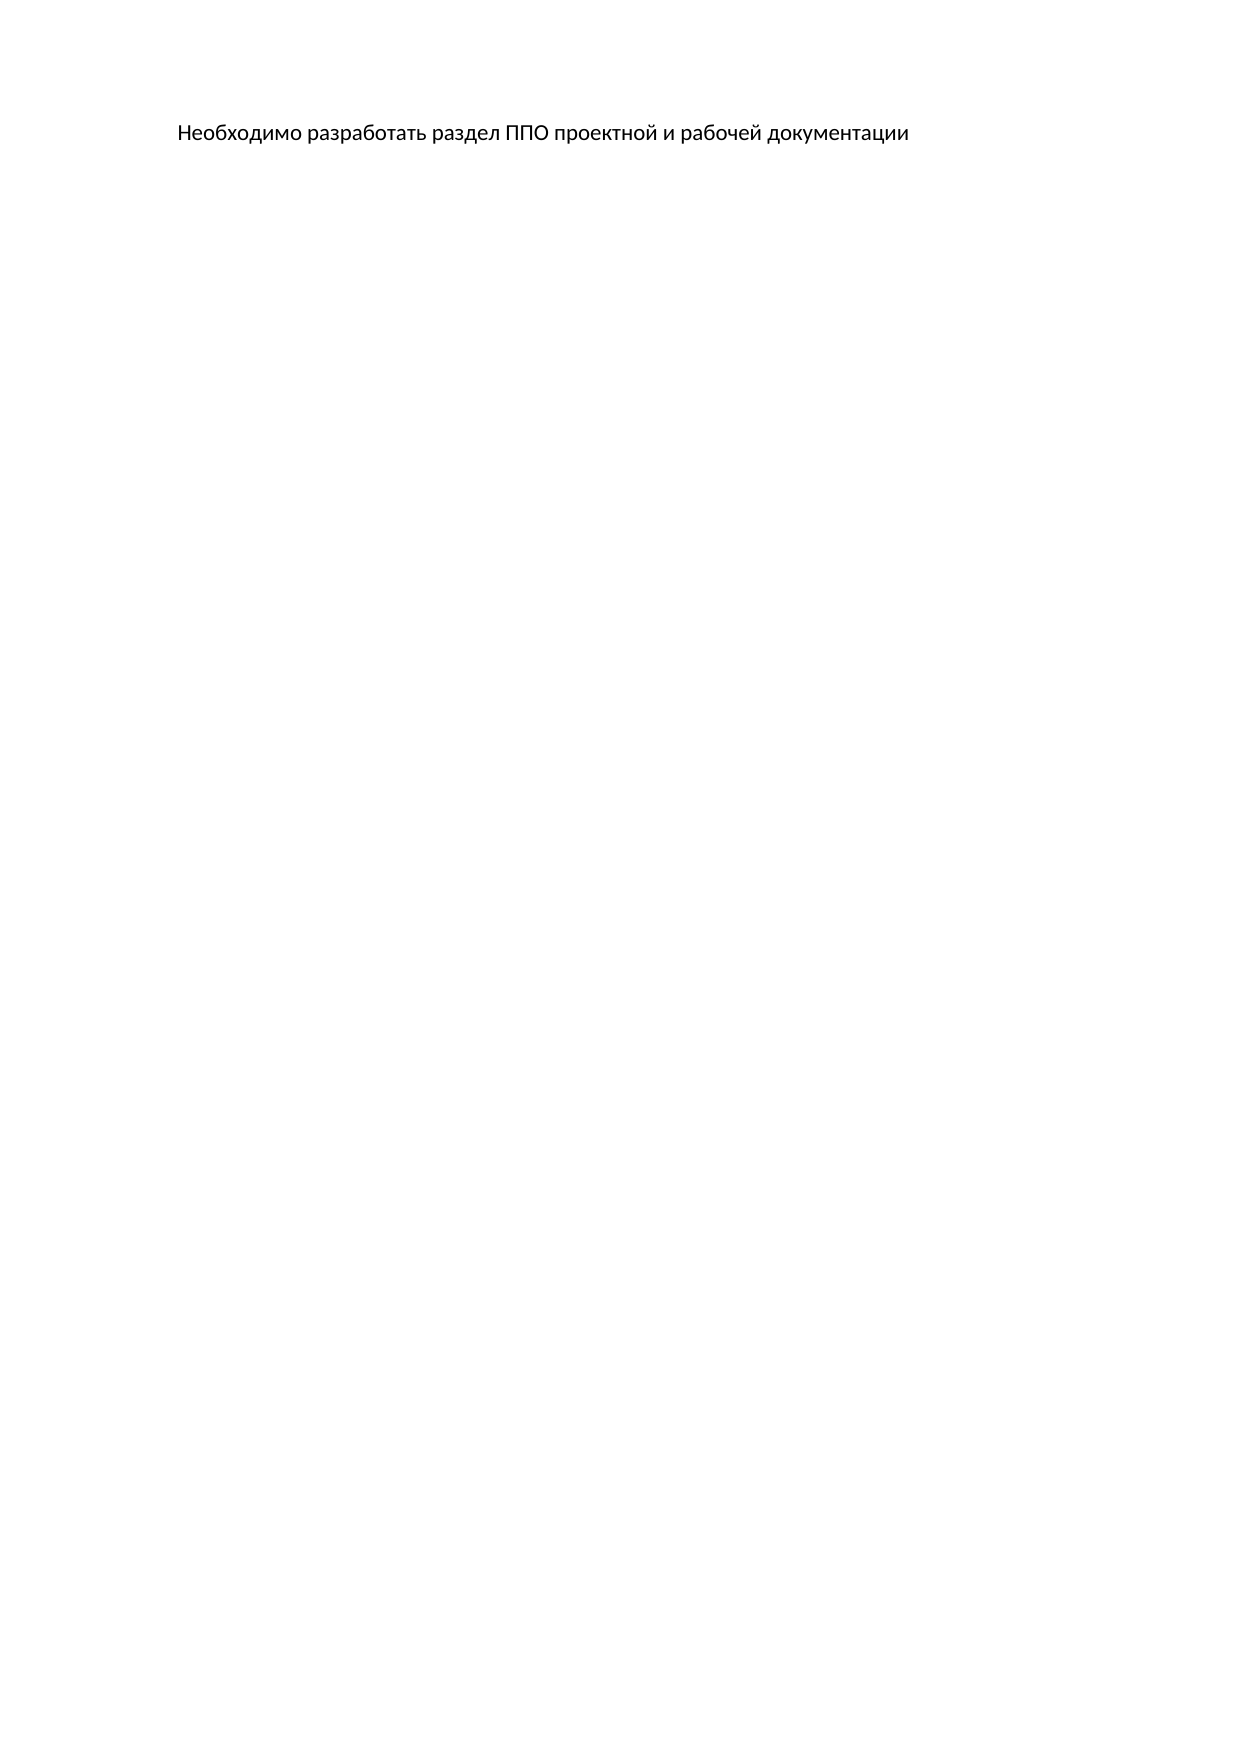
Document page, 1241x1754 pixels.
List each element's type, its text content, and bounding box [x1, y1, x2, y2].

text Необходимо разработать раздел ППО проектной и рабочей документации [177, 118, 1152, 146]
